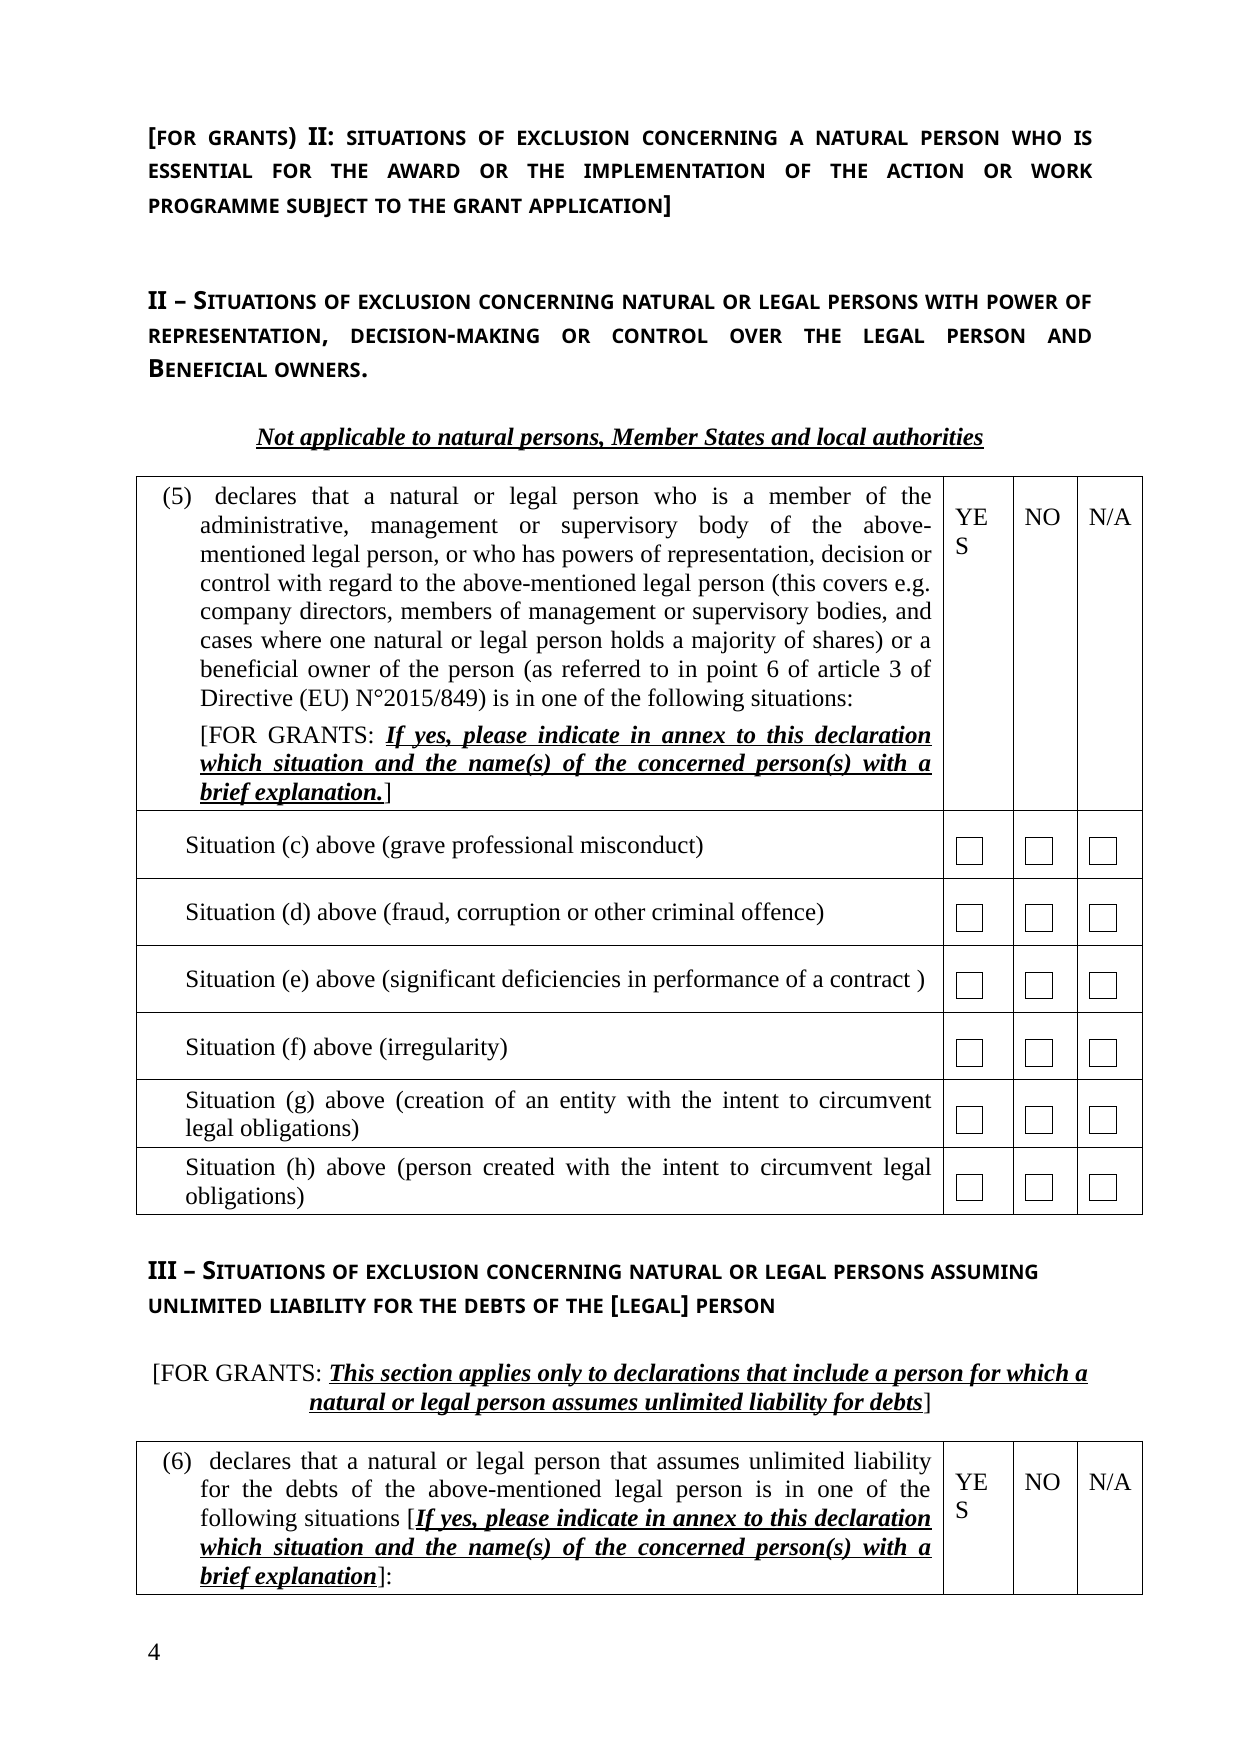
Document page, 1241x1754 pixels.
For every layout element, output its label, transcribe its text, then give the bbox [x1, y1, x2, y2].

table_cell Situation (h) above (person created with the intent to circumvent legal obligations) [137, 1148, 943, 1214]
table_header YES [944, 477, 1013, 810]
table_cell [1014, 879, 1077, 945]
table_cell [1078, 1013, 1142, 1079]
table_cell [1078, 946, 1142, 1012]
table_cell [1078, 1148, 1142, 1214]
table_header declares that a natural or legal person who is a member of the administrative, management or supervisory body of the above-mentioned legal person, or who has powers of representation, decision or control with regard to the above-mentioned legal person (this covers e.g. company directors, members of management or supervisory bodies, and cases where one natural or legal person holds a majority of shares) or a beneficial owner of the person (as referred to in point 6 of article 3 of Directive (EU) N°2015/849) is in one of the following situations: [FOR GRANTS: If yes, please indicate in annex to this declaration which situation and the name(s) of the concerned person(s) with a brief explanation.] [137, 477, 943, 810]
table_cell [1078, 879, 1142, 945]
table_header NO [1014, 1442, 1077, 1594]
text [FOR GRANTS: This section applies only to declarations that include a person for which a natural or legal person assumes unlimited liability for debts] [148, 1358, 1092, 1416]
title III – Situations of exclusion concerning natural or legal persons assuming unlimited liability for the debts of the [legal] person [148, 1252, 1092, 1321]
table_header N/A [1078, 1442, 1142, 1594]
table_cell [1014, 946, 1077, 1012]
table_header declares that a natural or legal person that assumes unlimited liability for the debts of the above-mentioned legal person is in one of the following situations [If yes, please indicate in annex to this declaration which situation and the name(s) of the concerned person(s) with a brief explanation]: [137, 1442, 943, 1594]
table_cell Situation (f) above (irregularity) [137, 1013, 943, 1079]
table_header NO [1014, 477, 1077, 810]
table_cell [944, 1013, 1013, 1079]
table_cell Situation (g) above (creation of an entity with the intent to circumvent legal obligations) [137, 1080, 943, 1147]
table_cell Situation (c) above (grave professional misconduct) [137, 811, 943, 877]
table_header YES [944, 1442, 1013, 1594]
table_cell [1078, 1080, 1142, 1147]
table_cell [944, 1148, 1013, 1214]
table_cell [1014, 1148, 1077, 1214]
table_cell [1078, 811, 1142, 877]
table_header N/A [1078, 477, 1142, 810]
table_cell Situation (d) above (fraud, corruption or other criminal offence) [137, 879, 943, 945]
table_cell Situation (e) above (significant deficiencies in performance of a contract ) [137, 946, 943, 1012]
table_cell [944, 1080, 1013, 1147]
table_cell [944, 811, 1013, 877]
text Not applicable to natural persons, Member States and local authorities [148, 422, 1092, 451]
table_cell [1014, 1013, 1077, 1079]
table_cell [1014, 811, 1077, 877]
table_cell [1014, 1080, 1077, 1147]
title II – Situations of exclusion concerning natural or legal persons with power of representation, decision-making or control over the legal person and Beneficial owners. [148, 283, 1092, 385]
table_cell [944, 879, 1013, 945]
table_cell [944, 946, 1013, 1012]
title [for grants) II: situations of exclusion concerning a natural person who is essential for the award or the implementation of the action or work programme subject to the grant application] [148, 118, 1092, 220]
